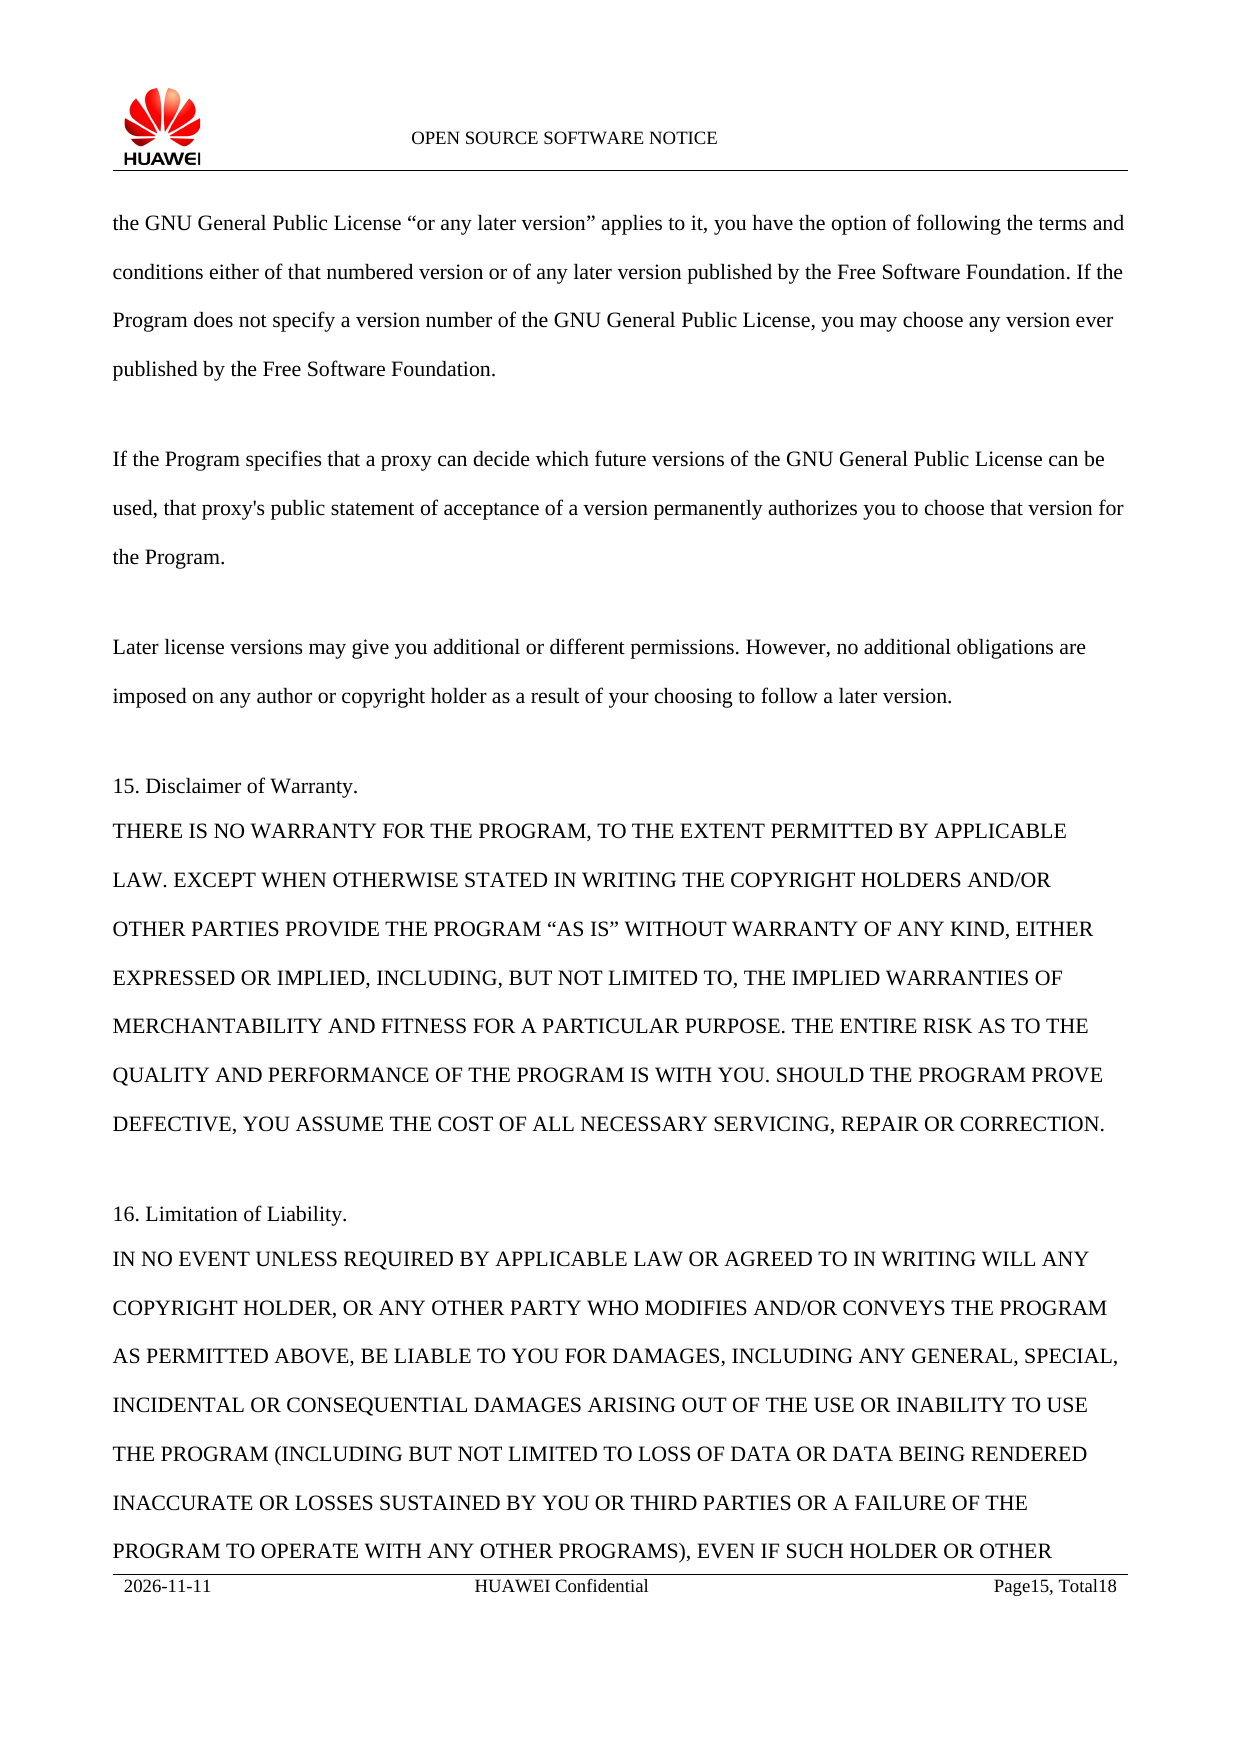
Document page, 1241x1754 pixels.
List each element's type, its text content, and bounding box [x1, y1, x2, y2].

text Later license versions may give you additional or different permissions. However, no additional obligations are imposed on any author or copyright holder as a result of your choosing to follow a later version. [112, 631, 1128, 712]
text If the Program specifies that a proxy can decide which future versions of the GNU General Public License can be used, that proxy's public statement of acceptance of a version permanently authorizes you to choose that version for the Program. [112, 443, 1128, 573]
text 16. Limitation of Liability. [112, 1197, 1128, 1230]
picture [124, 88, 201, 165]
text 15. Disclaimer of Warranty. [112, 769, 1128, 802]
text THERE IS NO WARRANTY FOR THE PROGRAM, TO THE EXTENT PERMITTED BY APPLICABLE LAW. EXCEPT WHEN OTHERWISE STATED IN WRITING THE COPYRIGHT HOLDERS AND/OR OTHER PARTIES PROVIDE THE PROGRAM “AS IS” WITHOUT WARRANTY OF ANY KIND, EITHER EXPRESSED OR IMPLIED, INCLUDING, BUT NOT LIMITED TO, THE IMPLIED WARRANTIES OF MERCHANTABILITY AND FITNESS FOR A PARTICULAR PURPOSE. THE ENTIRE RISK AS TO THE QUALITY AND PERFORMANCE OF THE PROGRAM IS WITH YOU. SHOULD THE PROGRAM PROVE DEFECTIVE, YOU ASSUME THE COST OF ALL NECESSARY SERVICING, REPAIR OR CORRECTION. [112, 814, 1128, 1139]
